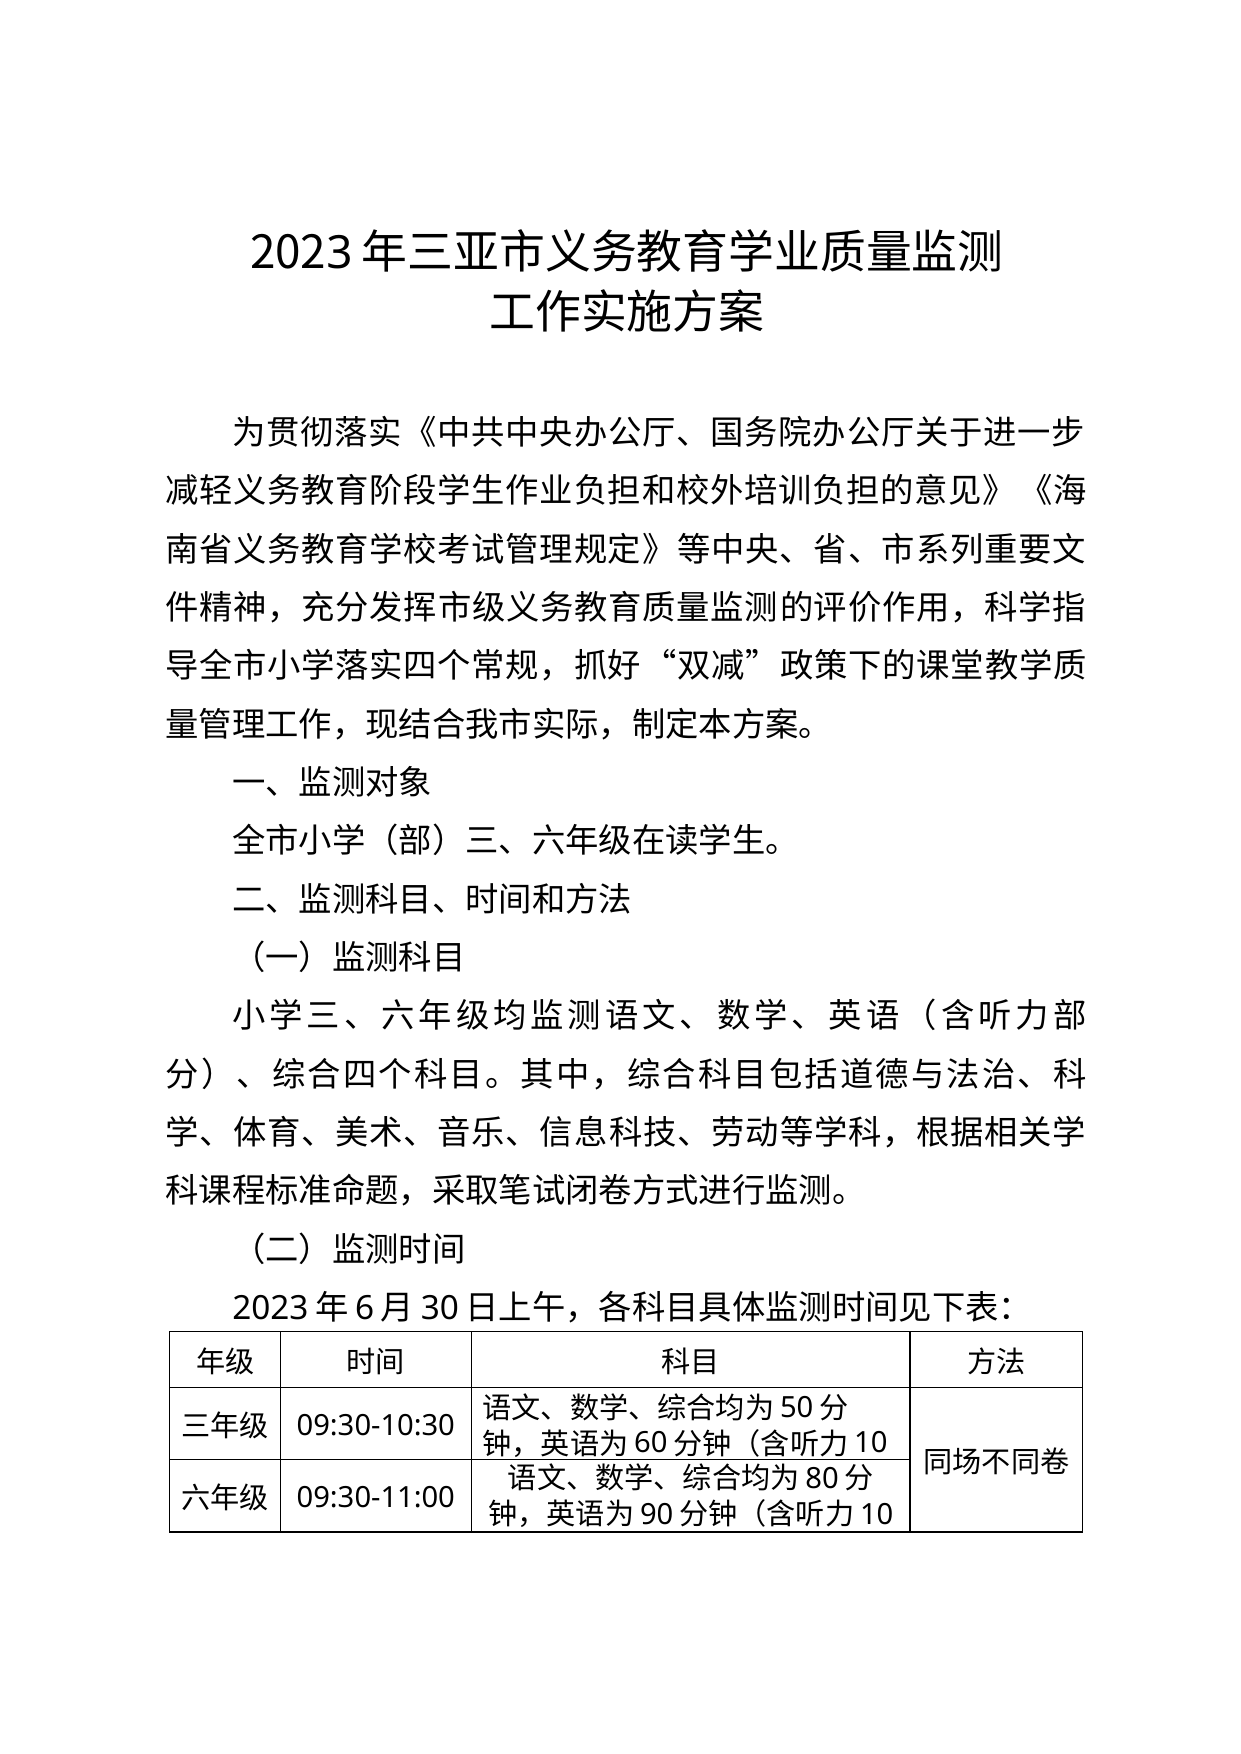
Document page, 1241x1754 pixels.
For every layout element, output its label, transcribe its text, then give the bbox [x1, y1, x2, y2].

text 全市小学（部）三、六年级在读学生。 [165, 806, 1087, 864]
table_cell 09:30-10:30 [281, 1388, 471, 1459]
table_cell 语文、数学、综合均为50分钟，英语为60分钟（含听力10分钟） [472, 1388, 909, 1459]
text （二）监测时间 [165, 1214, 1087, 1273]
text 2023年三亚市义务教育学业质量监测 [165, 228, 1088, 279]
table_header 科目 [472, 1332, 909, 1387]
text 工作实施方案 [165, 288, 1088, 339]
table_cell 09:30-11:00 [281, 1460, 471, 1531]
text 二、监测科目、时间和方法 [165, 864, 1087, 923]
text 为贯彻落实《中共中央办公厅、国务院办公厅关于进一步减轻义务教育阶段学生作业负担和校外培训负担的意见》《海南省义务教育学校考试管理规定》等中央、省、市系列重要文件精神，充分发挥市级义务教育质量监测的评价作用，科学指导全市小学落实四个常规，抓好“双减”政策下的课堂教学质量管理工作，现结合我市实际，制定本方案。 [165, 398, 1087, 748]
table_header 年级 [170, 1332, 280, 1387]
table_cell 同场不同卷 [911, 1388, 1082, 1531]
text 一、监测对象 [165, 748, 1087, 806]
table_cell 六年级 [170, 1460, 280, 1531]
table_header 方法 [911, 1332, 1082, 1387]
text 2023年6月30日上午，各科目具体监测时间见下表： [165, 1273, 1087, 1331]
text （一）监测科目 [165, 923, 1087, 981]
table_cell 语文、数学、综合均为80分钟，英语为90分钟（含听力10分钟） [472, 1460, 909, 1531]
text 小学三、六年级均监测语文、数学、英语（含听力部分）、综合四个科目。其中，综合科目包括道德与法治、科学、体育、美术、音乐、信息科技、劳动等学科，根据相关学科课程标准命题，采取笔试闭卷方式进行监测。 [165, 981, 1087, 1214]
table_header 时间 [281, 1332, 471, 1387]
table_cell 三年级 [170, 1388, 280, 1459]
